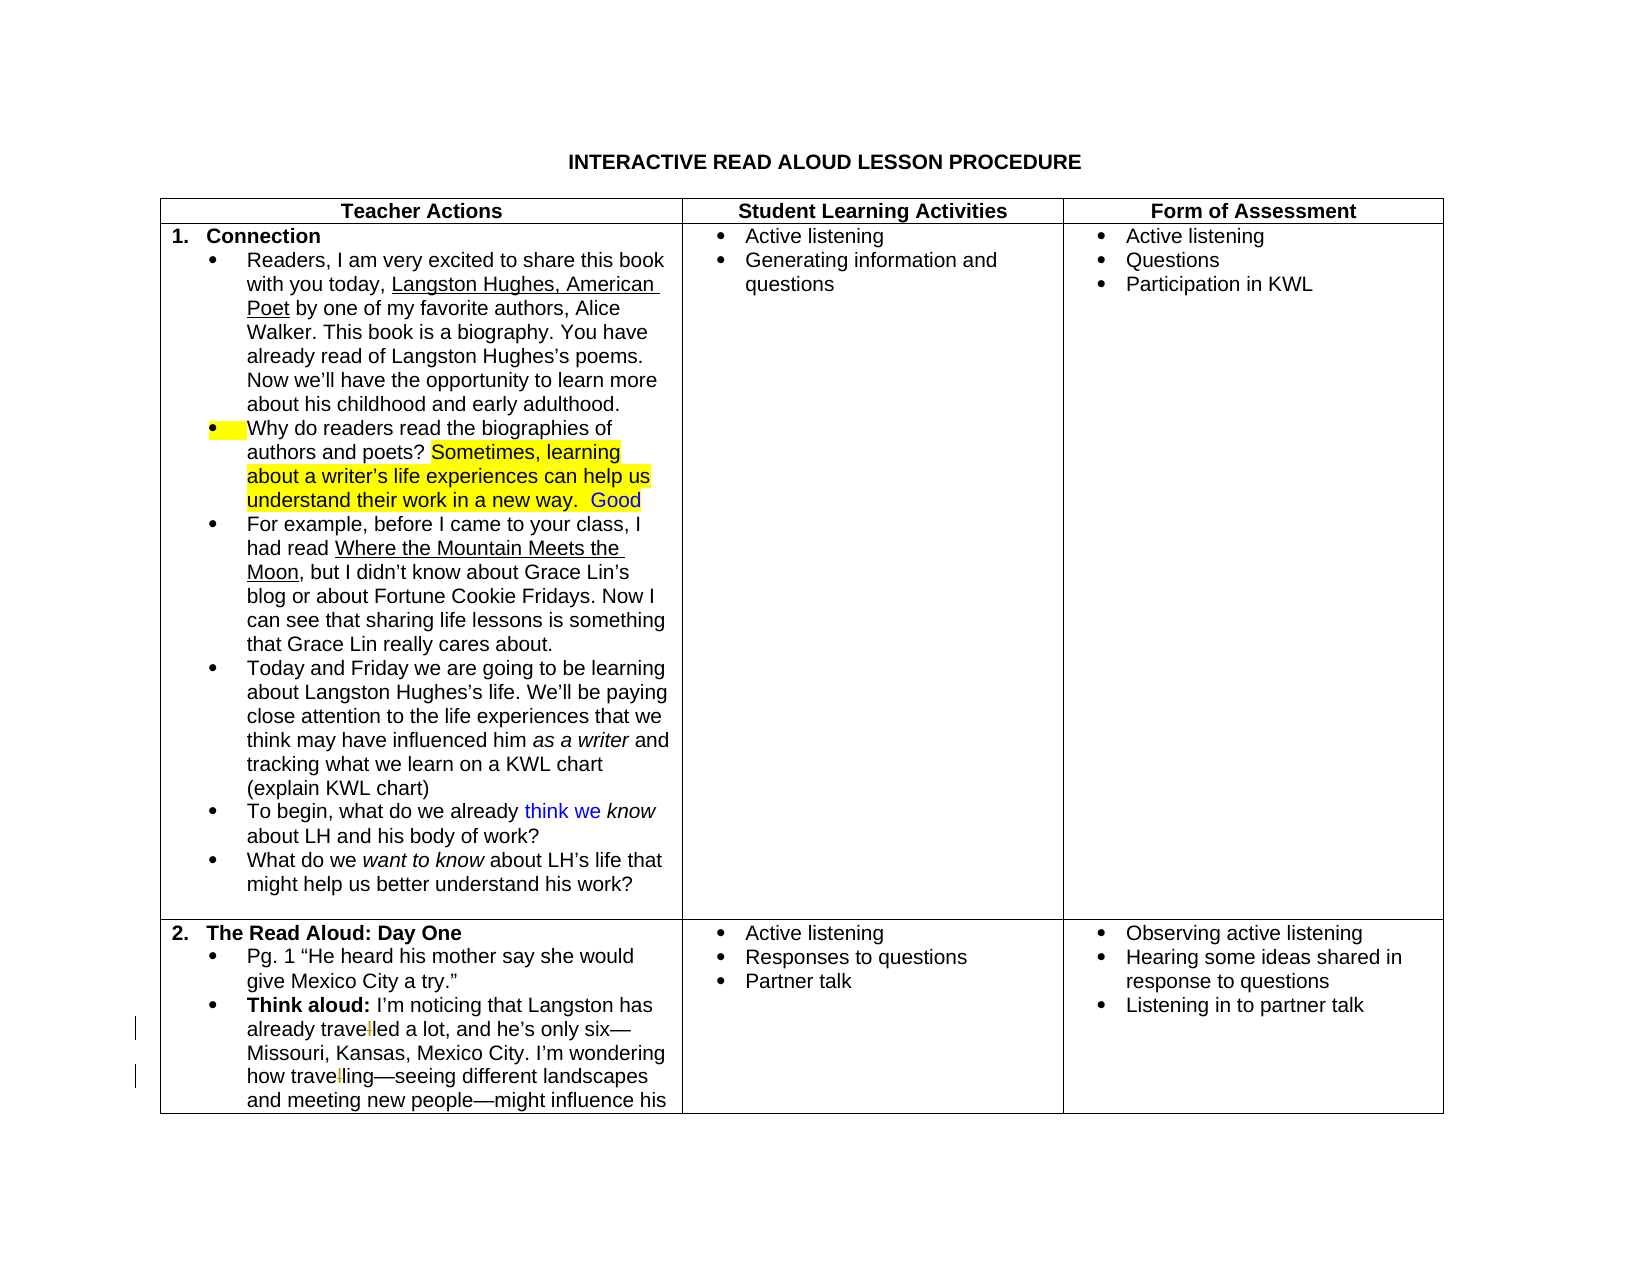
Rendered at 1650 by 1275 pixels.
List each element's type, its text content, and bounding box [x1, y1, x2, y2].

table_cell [683, 920, 1063, 1112]
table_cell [161, 920, 682, 1112]
table_header Form of Assessment [1064, 199, 1443, 223]
table_cell Active listening Generating information and questions [683, 224, 1063, 919]
table_cell Connection Readers, I am very excited to share this book with you today, Langston Hughes, American Poet by one of my favorite authors, Alice Walker. This book is a biography. You have already read of Langston Hughes’s poems. Now we’ll have the opportunity to learn more about his childhood and early adulthood. Why do readers read the biographies of authors and poets? Sometimes, learning about a writer’s life experiences can help us understand their work in a new way. Good For example, before I came to your class, I had read Where the Mountain Meets the Moon, but I didn’t know about Grace Lin’s blog or about Fortune Cookie Fridays. Now I can see that sharing life lessons is something that Grace Lin really cares about. Today and Friday we are going to be learning about Langston Hughes’s life. We’ll be paying close attention to the life experiences that we think may have influenced him as a writer and tracking what we learn on a KWL chart (explain KWL chart) To begin, what do we already think we know about LH and his body of work? What do we want to know about LH’s life that might help us better understand his work? [161, 224, 682, 919]
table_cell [1064, 920, 1443, 1112]
table_header Teacher Actions [161, 199, 682, 223]
table_header Student Learning Activities [683, 199, 1063, 223]
text Interactive Read Aloud Lesson Procedure [150, 150, 1500, 174]
table_cell Active listening Questions Participation in KWL [1064, 224, 1443, 919]
